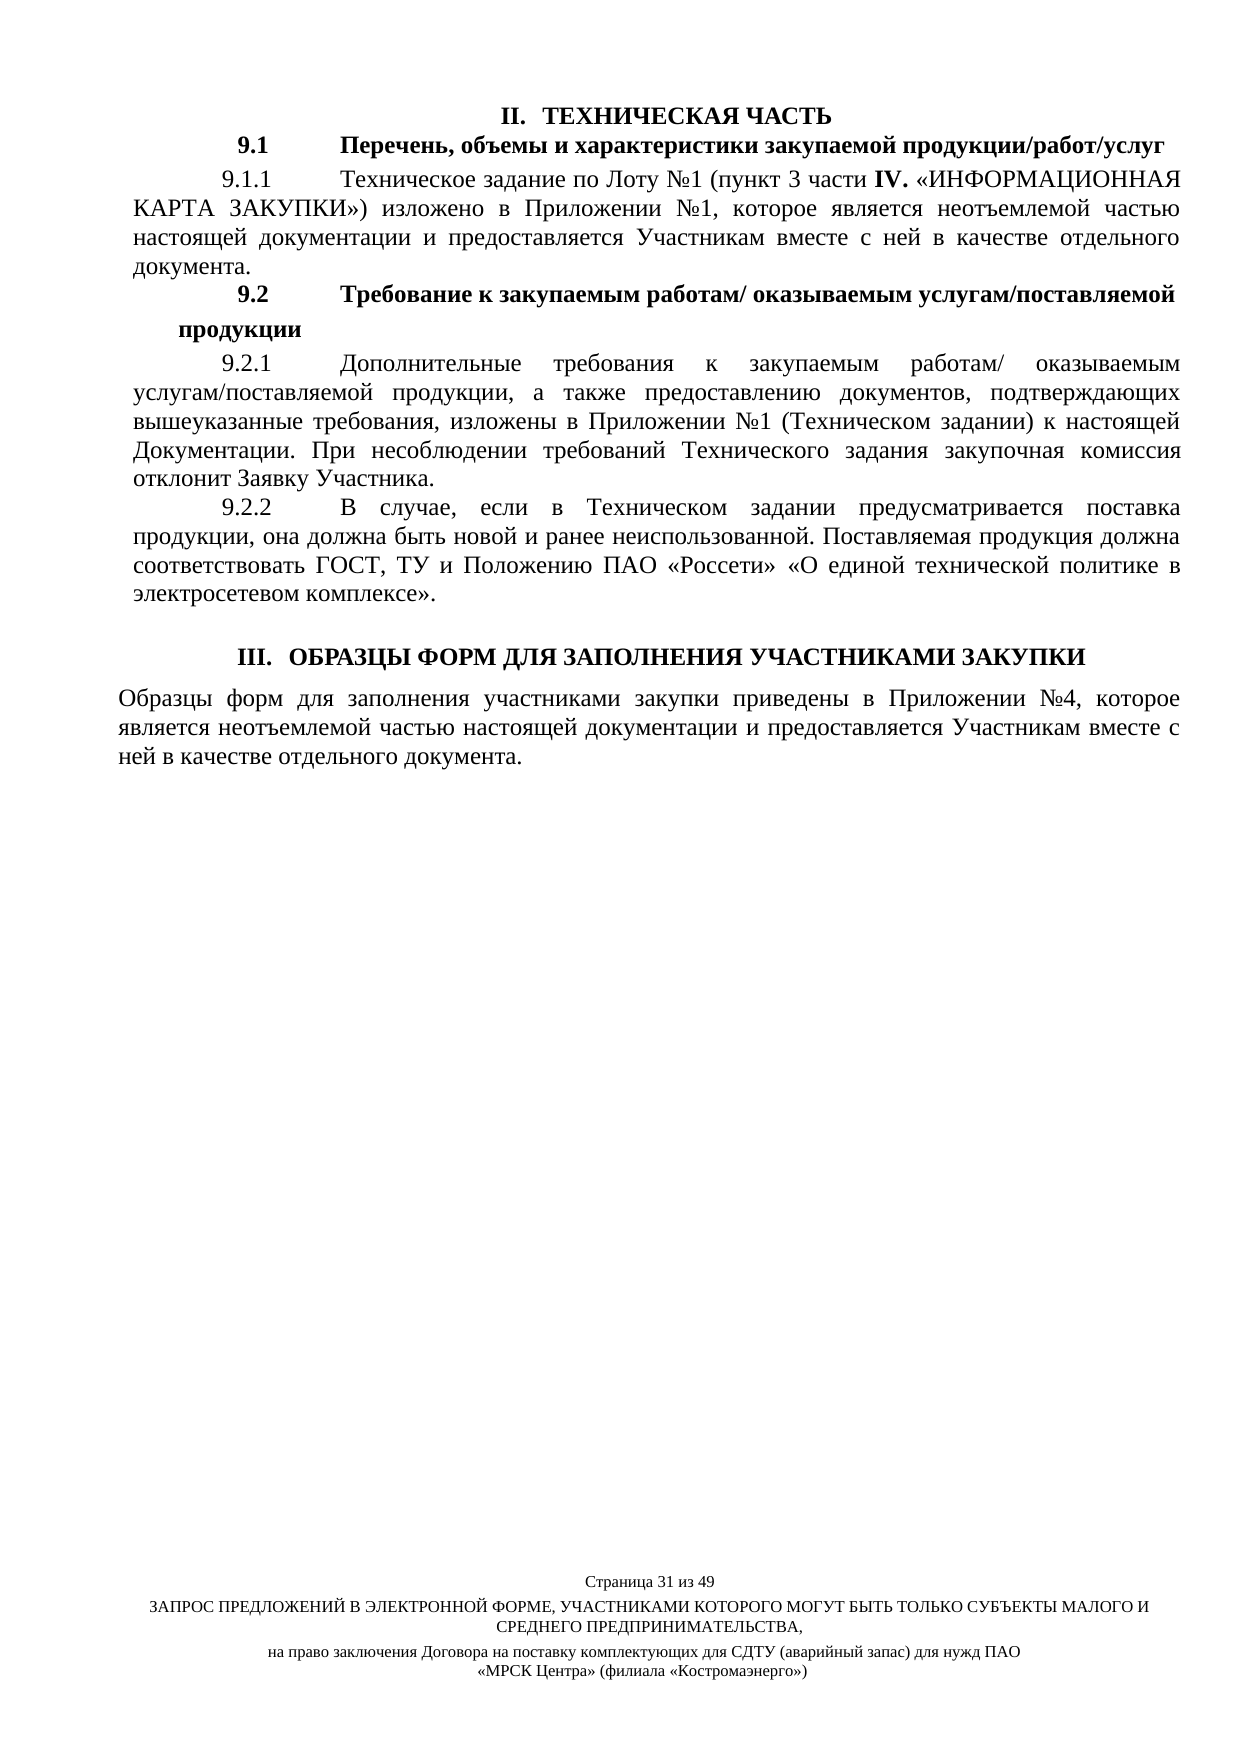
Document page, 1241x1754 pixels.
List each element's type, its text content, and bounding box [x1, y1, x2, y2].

subtitle В случае, если в Техническом задании предусматривается поставка продукции, она должна быть новой и ранее неиспользованной. Поставляемая продукция должна соответствовать ГОСТ, ТУ и Положению ПАО «Россети» «О единой технической политике в электросетевом комплексе». [133, 492, 1181, 607]
subtitle Дополнительные требования к закупаемым работам/ оказываемым услугам/поставляемой продукции, а также предоставлению документов, подтверждающих вышеуказанные требования, изложены в Приложении №1 (Техническом задании) к настоящей Документации. При несоблюдении требований Технического задания закупочная комиссия отклонит Заявку Участника. [133, 348, 1181, 492]
subtitle Техническое задание по Лоту №1 (пункт 3 части IV. «ИНФОРМАЦИОННАЯ КАРТА ЗАКУПКИ») изложено в Приложении №1, которое является неотъемлемой частью настоящей документации и предоставляется Участникам вместе с ней в качестве отдельного документа. [133, 164, 1181, 279]
subtitle Требование к закупаемым работам/ оказываемым услугам/поставляемой продукции [178, 279, 1181, 343]
subtitle ОБРАЗЦЫ ФОРМ ДЛЯ ЗАПОЛНЕНИЯ УЧАСТНИКАМИ ЗАКУПКИ [118, 642, 1181, 671]
subtitle ТЕХНИЧЕСКАЯ ЧАСТЬ [118, 101, 1181, 130]
subtitle Перечень, объемы и характеристики закупаемой продукции/работ/услуг [178, 130, 1181, 159]
subtitle Образцы форм для заполнения участниками закупки приведены в Приложении №4, которое является неотъемлемой частью настоящей документации и предоставляется Участникам вместе с ней в качестве отдельного документа. [118, 683, 1181, 770]
